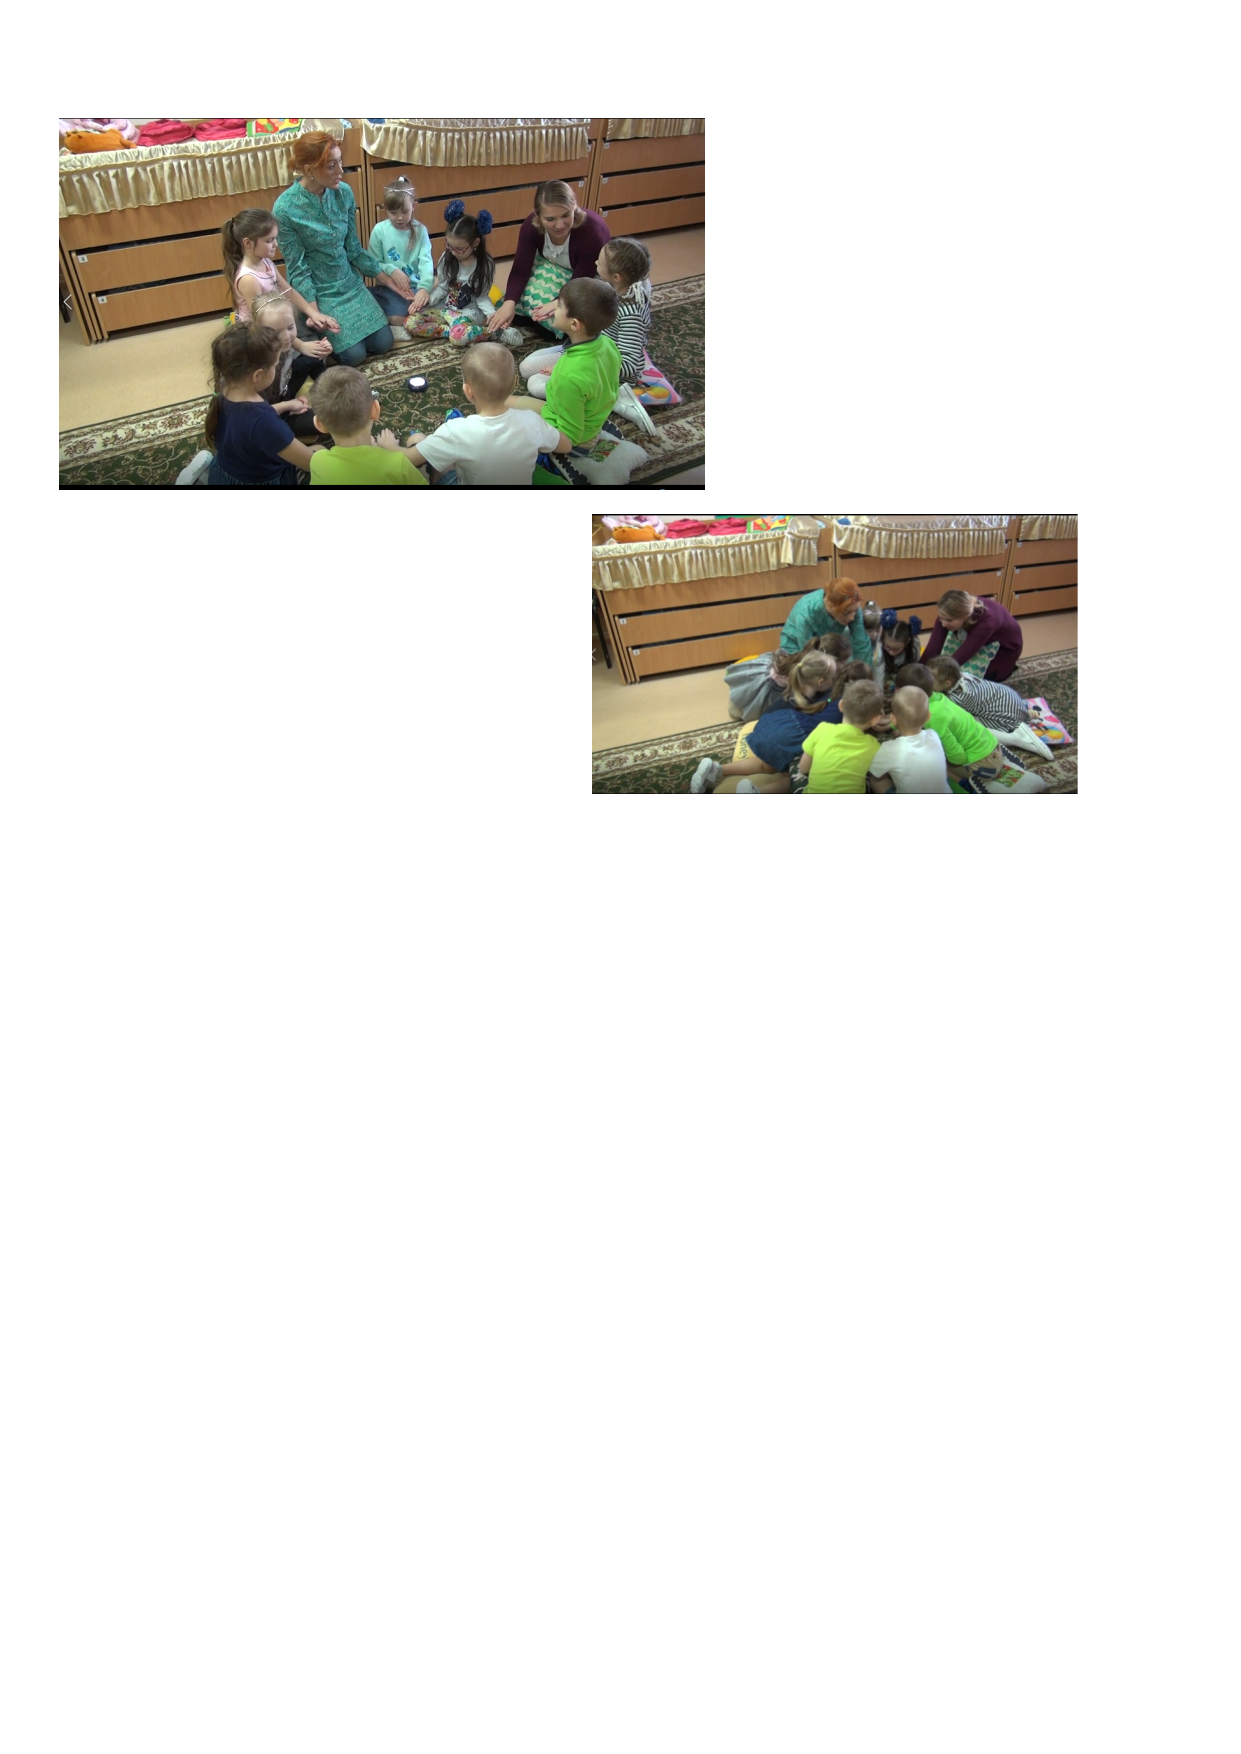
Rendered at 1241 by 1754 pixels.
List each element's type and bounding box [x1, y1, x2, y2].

picture [59, 118, 705, 490]
picture [592, 514, 1078, 794]
